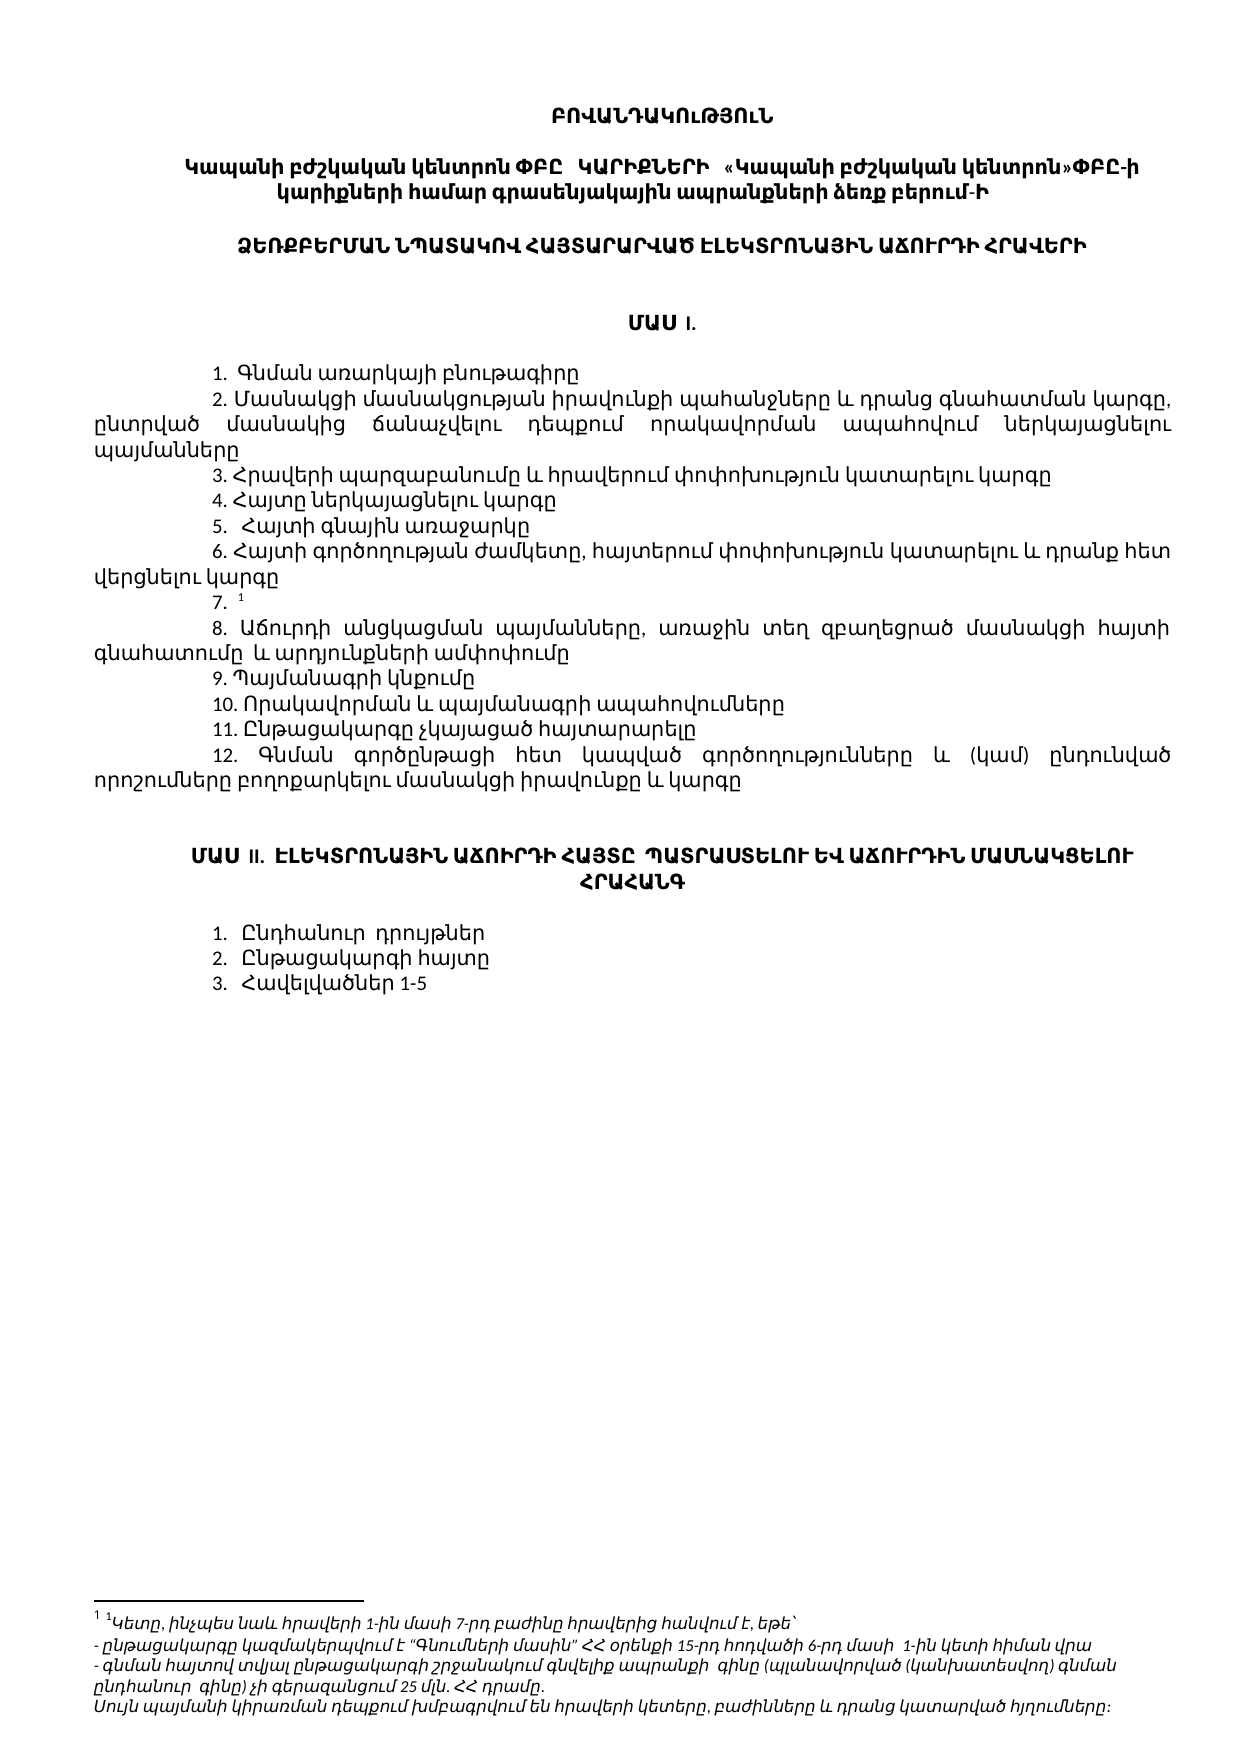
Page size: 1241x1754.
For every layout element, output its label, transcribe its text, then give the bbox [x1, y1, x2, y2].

text 1. Գնման առարկայի բնութագիրը [94, 361, 1171, 386]
text 7. 1 [94, 589, 1171, 615]
text 1. Ընդհանուր դրույթներ [94, 920, 1171, 945]
text 9. Պայմանագրի կնքումը [94, 666, 1171, 691]
text 4. Հայտը ներկայացնելու կարգը [94, 488, 1171, 513]
text ՄԱՍ II. ԷԼԵԿՏՐՈՆԱՅԻՆ ԱՃՈԻՐԴԻ ՀԱՅՏԸ ՊԱՏՐԱՍՏԵԼՈՒ ԵՎ ԱՃՈՒՐԴԻՆ ՄԱՍՆԱԿՑԵԼՈՒ ՀՐԱՀԱՆԳ [94, 843, 1171, 894]
text Կապանի բժշկական կենտրոն ՓԲԸ ԿԱՐԻՔՆԵՐԻ «Կապանի բժշկական կենտրոն»ՓԲԸ-ի կարիքների համար գրասենյակային ապրանքների ձեռք բերում-Ի [94, 154, 1171, 205]
text 5. Հայտի գնային առաջարկը [94, 513, 1171, 538]
text 3. Հրավերի պարզաբանումը և հրավերում փոփոխություն կատարելու կարգը [94, 462, 1171, 488]
text ՄԱՍ I. [94, 310, 1171, 335]
text 11. Ընթացակարգը չկայացած հայտարարելը [94, 716, 1171, 742]
text 3. Հավելվածներ 1-5 [94, 971, 1171, 996]
text 2. Մասնակցի մասնակցության իրավունքի պահանջները և դրանց գնահատման կարգը, ընտրված մասնակից ճանաչվելու դեպքում որակավորման ապահովում ներկայացնելու պայմանները [94, 386, 1171, 462]
text 12. Գնման գործընթացի հետ կապված գործողությունները և (կամ) ընդունված որոշումները բողոքարկելու մասնակցի իրավունքը և կարգը [94, 742, 1171, 793]
text 8. Աճուրդի անցկացման պայմանները, առաջին տեղ զբաղեցրած մասնակցի հայտի գնահատումը և արդյունքների ամփոփումը [94, 615, 1171, 666]
text 10. Որակավորման և պայմանագրի ապահովումները [94, 691, 1171, 716]
text ՁԵՌՔԲԵՐՄԱՆ ՆՊԱՏԱԿՈՎ ՀԱՅՏԱՐԱՐՎԱԾ ԷԼԵԿՏՐՈՆԱՅԻՆ ԱՃՈՒՐԴԻ ՀՐԱՎԵՐԻ [94, 233, 1171, 259]
text ԲՈՎԱՆԴԱԿՈւԹՅՈւՆ [94, 103, 1171, 128]
text 6. Հայտի գործողության ժամկետը, հայտերում փոփոխություն կատարելու և դրանք հետ վերցնելու կարգը [94, 538, 1171, 589]
text 2. Ընթացակարգի հայտը [94, 945, 1171, 971]
